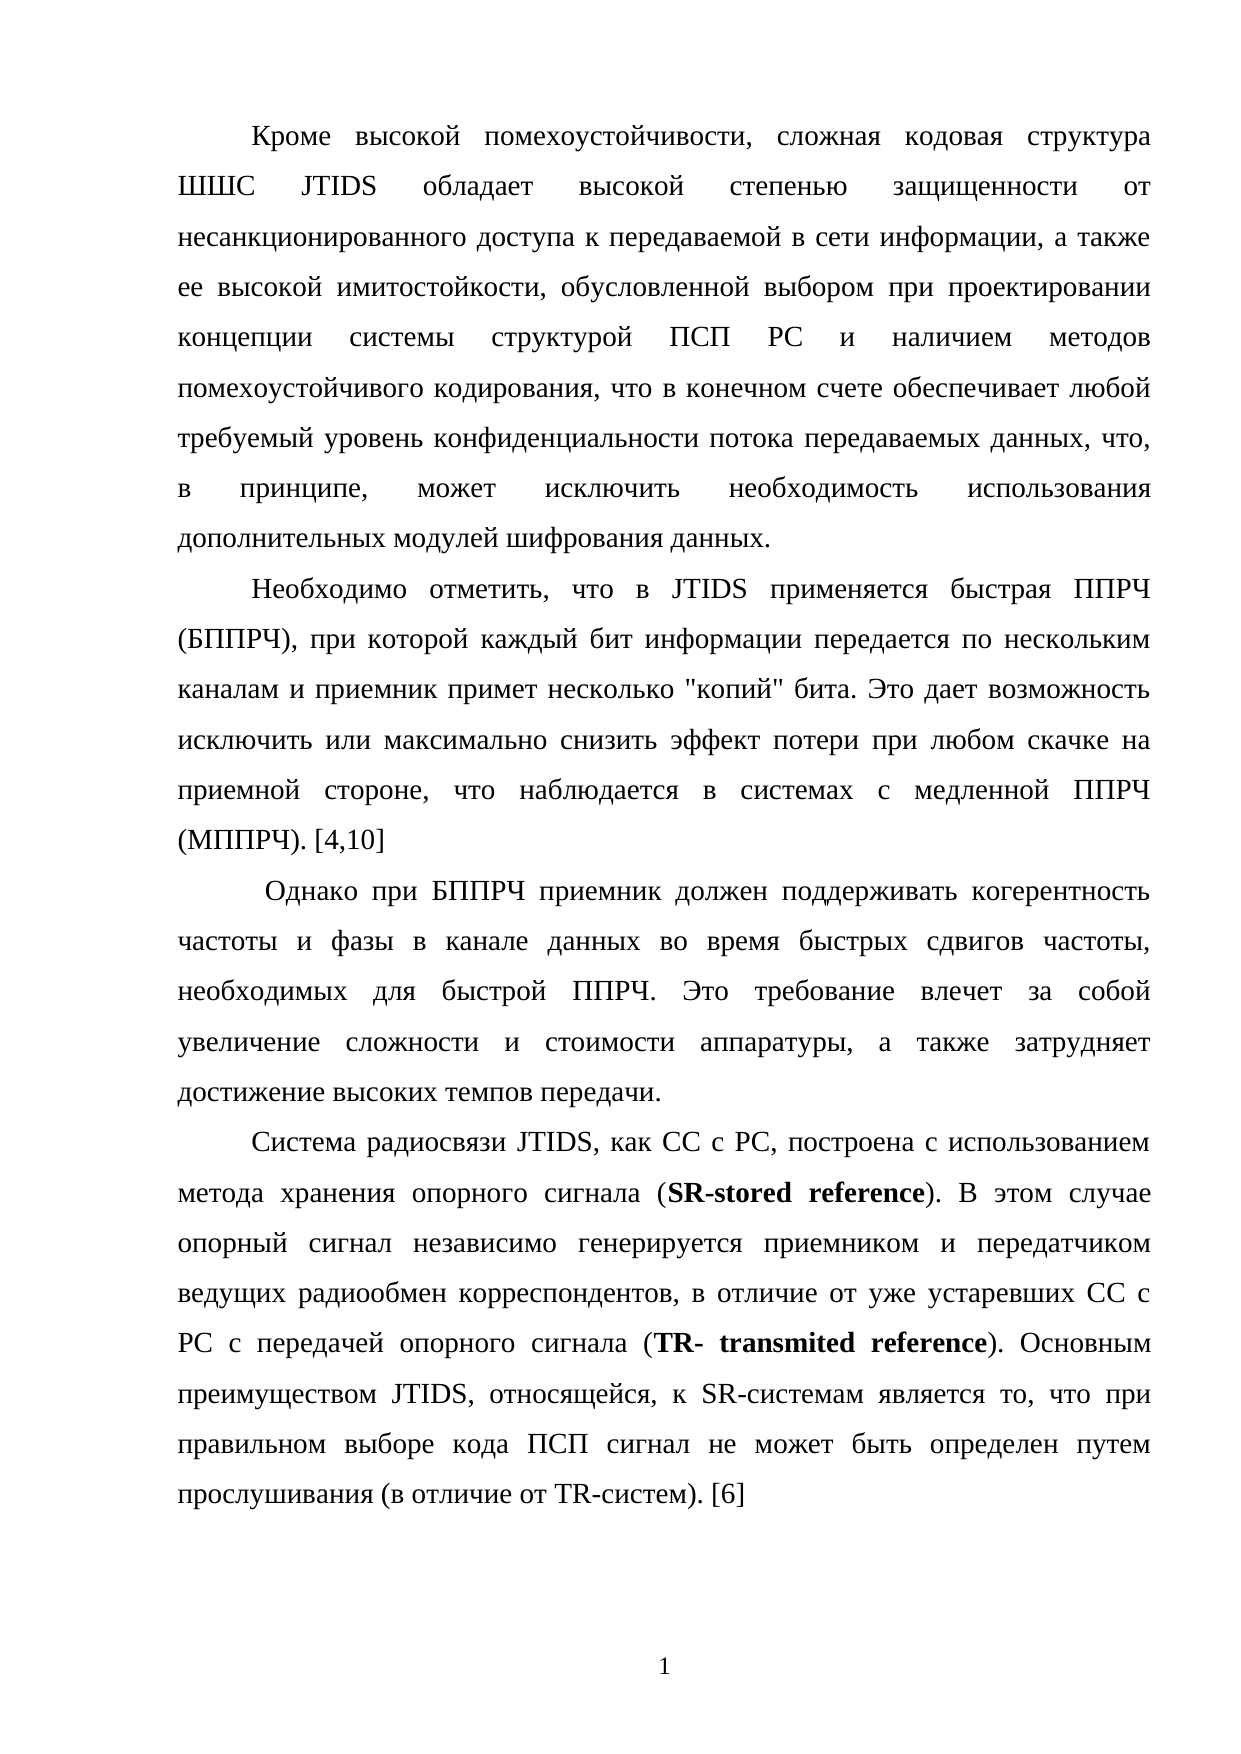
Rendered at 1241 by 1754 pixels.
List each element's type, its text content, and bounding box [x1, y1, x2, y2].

text Кроме высокой помехоустойчивости, сложная кодовая структура ШШС JTIDS обладает высокой степенью защищенности от несанкционированного доступа к передаваемой в сети информации, а также ее высокой имитостойкости, обусловленной выбором при проектировании концепции системы структурой ПСП РС и наличием методов помехоустойчивого кодирования, что в конечном счете обеспечивает любой требуемый уровень конфиденциальности потока передаваемых данных, что, в принципе, может исключить необходимость использования дополнительных модулей шифрования данных. [177, 118, 1152, 554]
text Однако при БППРЧ приемник должен поддерживать когерентность частоты и фазы в канале данных во время быстрых сдвигов частоты, необходимых для быстрой ППРЧ. Это требование влечет за собой увеличение сложности и стоимости аппаратуры, а также затрудняет достижение высоких темпов передачи. [177, 873, 1152, 1108]
text Необходимо отметить, что в JTIDS применяется быстрая ППРЧ (БППРЧ), при которой каждый бит информации передается по нескольким каналам и приемник примет несколько "копий" бита. Это дает возможность исключить или максимально снизить эффект потери при любом скачке на приемной стороне, что наблюдается в системах с медленной ППРЧ (МППРЧ). [4,10] [177, 571, 1152, 856]
text Система радиосвязи JTIDS, как СС с РС, построена с использованием метода хранения опорного сигнала (SR-stored reference). В этом случае опорный сигнал независимо генерируется приемником и передатчиком ведущих радиообмен корреспондентов, в отличие от уже устаревших СС с РС с передачей опорного сигнала (TR- transmited reference). Основным преимуществом JTIDS, относящейся, к SR-системам является то, что при правильном выборе кода ПСП сигнал не может быть определен путем прослушивания (в отличие от TR-систем). [6] [177, 1124, 1152, 1510]
